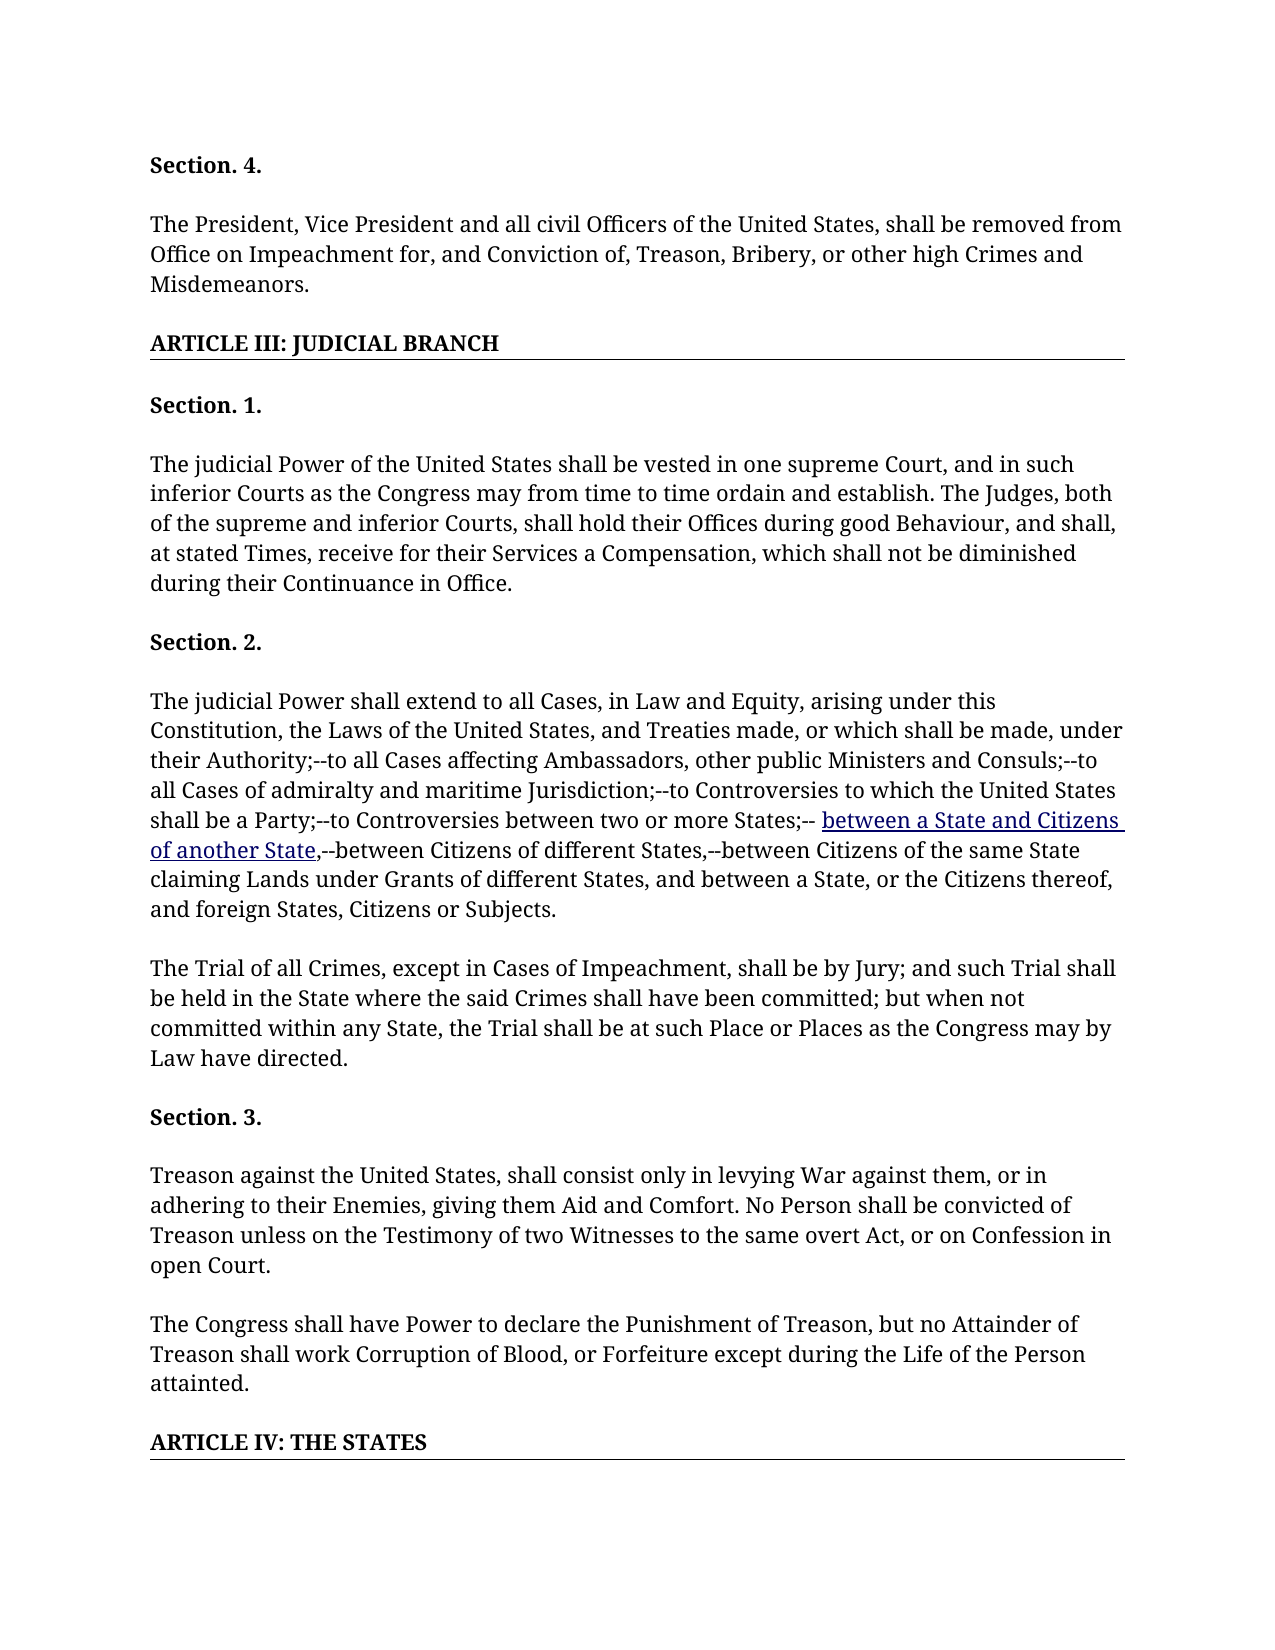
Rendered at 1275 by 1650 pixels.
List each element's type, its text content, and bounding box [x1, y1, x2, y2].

text ARTICLE III: JUDICIAL BRANCH [150, 327, 1125, 359]
text The Trial of all Crimes, except in Cases of Impeachment, shall be by Jury; and such Trial shall be held in the State where the said Crimes shall have been committed; but when not committed within any State, the Trial shall be at such Place or Places as the Congress may by Law have directed. [150, 953, 1125, 1072]
text ARTICLE IV: THE STATES [150, 1427, 1125, 1459]
text Section. 3. [150, 1101, 1125, 1131]
text The judicial Power of the United States shall be vested in one supreme Court, and in such inferior Courts as the Congress may from time to time ordain and establish. The Judges, both of the supreme and inferior Courts, shall hold their Offices during good Behaviour, and shall, at stated Times, receive for their Services a Compensation, which shall not be diminished during their Continuance in Office. [150, 448, 1125, 597]
text Section. 2. [150, 627, 1125, 656]
text Treason against the United States, shall consist only in levying War against them, or in adhering to their Enemies, giving them Aid and Comfort. No Person shall be convicted of Treason unless on the Testimony of two Witnesses to the same overt Act, or on Confession in open Court. [150, 1160, 1125, 1279]
text The Congress shall have Power to declare the Punishment of Treason, but no Attainder of Treason shall work Corruption of Blood, or Forfeiture except during the Life of the Person attainted. [150, 1309, 1125, 1398]
text Section. 4. [150, 150, 1125, 180]
text The judicial Power shall extend to all Cases, in Law and Equity, arising under this Constitution, the Laws of the United States, and Treaties made, or which shall be made, under their Authority;--to all Cases affecting Ambassadors, other public Ministers and Consuls;--to all Cases of admiralty and maritime Jurisdiction;--to Controversies to which the United States shall be a Party;--to Controversies between two or more States;-- between a State and Citizens of another State,--between Citizens of different States,--between Citizens of the same State claiming Lands under Grants of different States, and between a State, or the Citizens thereof, and foreign States, Citizens or Subjects. [150, 686, 1125, 924]
text The President, Vice President and all civil Officers of the United States, shall be removed from Office on Impeachment for, and Conviction of, Treason, Bribery, or other high Crimes and Misdemeanors. [150, 209, 1125, 298]
text Section. 1. [150, 389, 1125, 419]
